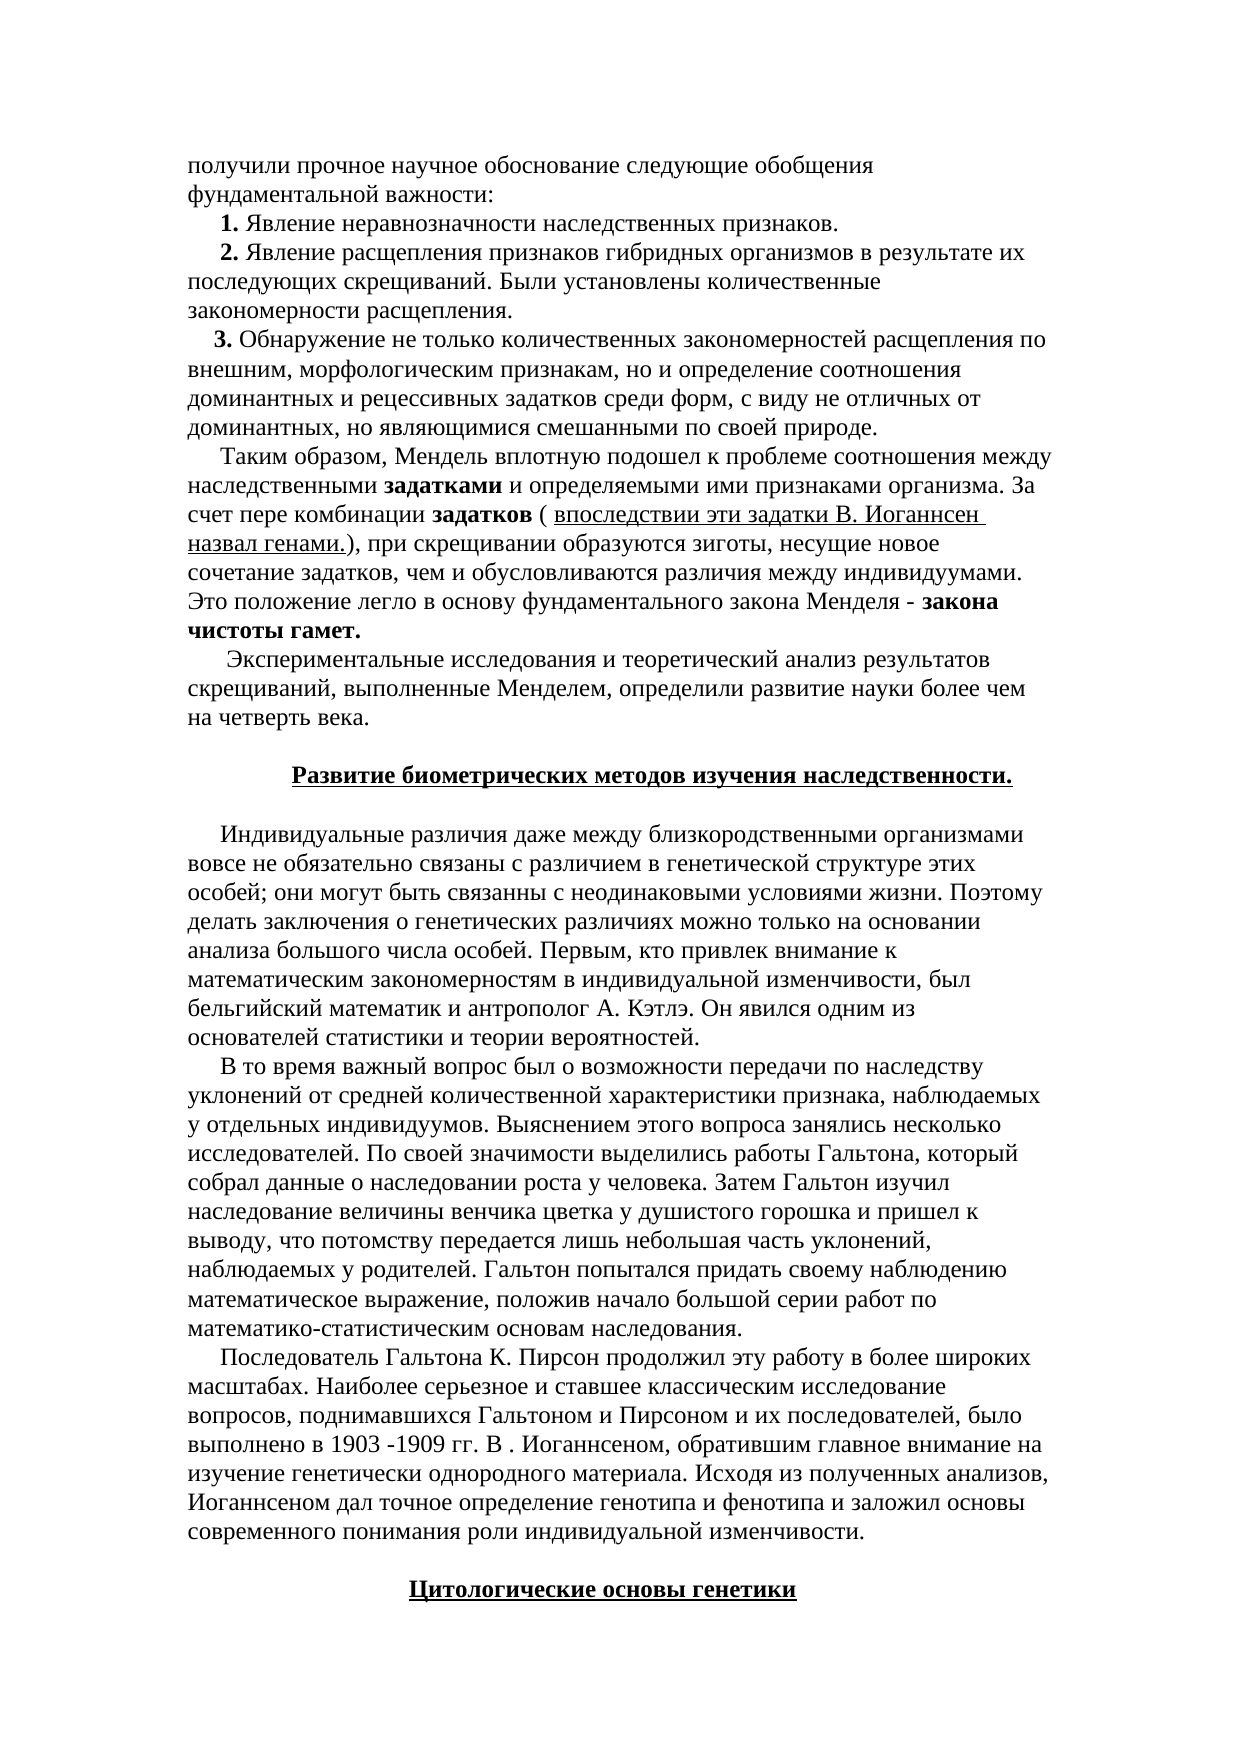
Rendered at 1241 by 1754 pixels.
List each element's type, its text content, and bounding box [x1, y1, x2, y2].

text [187, 150, 1053, 208]
text Цитологические основы генетики [187, 1574, 1053, 1603]
text Последователь Гальтона К. Пирсон продолжил эту работу в более широких масштабах. Наиболее серьезное и ставшее классическим исследование вопросов, поднимавшихся Гальтоном и Пирсоном и их последователей, было выполнено в 1903 -1909 гг. В . Иоганнсеном, обратившим главное внимание на изучение генетически однородного материала. Исходя из полученных анализов, Иоганнсеном дал точное определение генотипа и фенотипа и заложил основы современного понимания роли индивидуальной изменчивости. [187, 1342, 1053, 1545]
text 2. Явление расщепления признаков гибридных организмов в результате их последующих скрещиваний. Были установлены количественные закономерности расщепления. [187, 237, 1053, 324]
text Индивидуальные различия даже между близкородственными организмами вовсе не обязательно связаны с различием в генетической структуре этих особей; они могут быть связанны с неодинаковыми условиями жизни. Поэтому делать заключения о генетических различиях можно только на основании анализа большого числа особей. Первым, кто привлек внимание к математическим закономерностям в индивидуальной изменчивости, был бельгийский математик и антрополог А. Кэтлэ. Он явился одним из основателей статистики и теории вероятностей. [187, 818, 1053, 1051]
text Экспериментальные исследования и теоретический анализ результатов скрещиваний, выполненные Менделем, определили развитие науки более чем на четверть века. [187, 644, 1053, 731]
text 3. Обнаружение не только количественных закономерностей расщепления по внешним, морфологическим признакам, но и определение соотношения доминантных и рецессивных задатков среди форм, с виду не отличных от доминантных, но являющимися смешанными по своей природе. [187, 324, 1053, 441]
text 1. Явление неравнозначности наследственных признаков. [187, 208, 1053, 237]
text В то время важный вопрос был о возможности передачи по наследству уклонений от средней количественной характеристики признака, наблюдаемых у отдельных индивидуумов. Выяснением этого вопроса занялись несколько исследователей. По своей значимости выделились работы Гальтона, который собрал данные о наследовании роста у человека. Затем Гальтон изучил наследование величины венчика цветка у душистого горошка и пришел к выводу, что потомству передается лишь небольшая часть уклонений, наблюдаемых у родителей. Гальтон попытался придать своему наблюдению математическое выражение, положив начало большой серии работ по математико-статистическим основам наследования. [187, 1051, 1053, 1342]
text Развитие биометрических методов изучения наследственности. [187, 760, 1053, 789]
text Таким образом, Мендель вплотную подошел к проблеме соотношения между наследственными задатками и определяемыми ими признаками организма. За счет пере комбинации задатков ( впоследствии эти задатки В. Иоганнсен назвал генами.), при скрещивании образуются зиготы, несущие новое сочетание задатков, чем и обусловливаются различия между индивидуумами. Это положение легло в основу фундаментального закона Менделя - закона чистоты гамет. [187, 441, 1053, 644]
